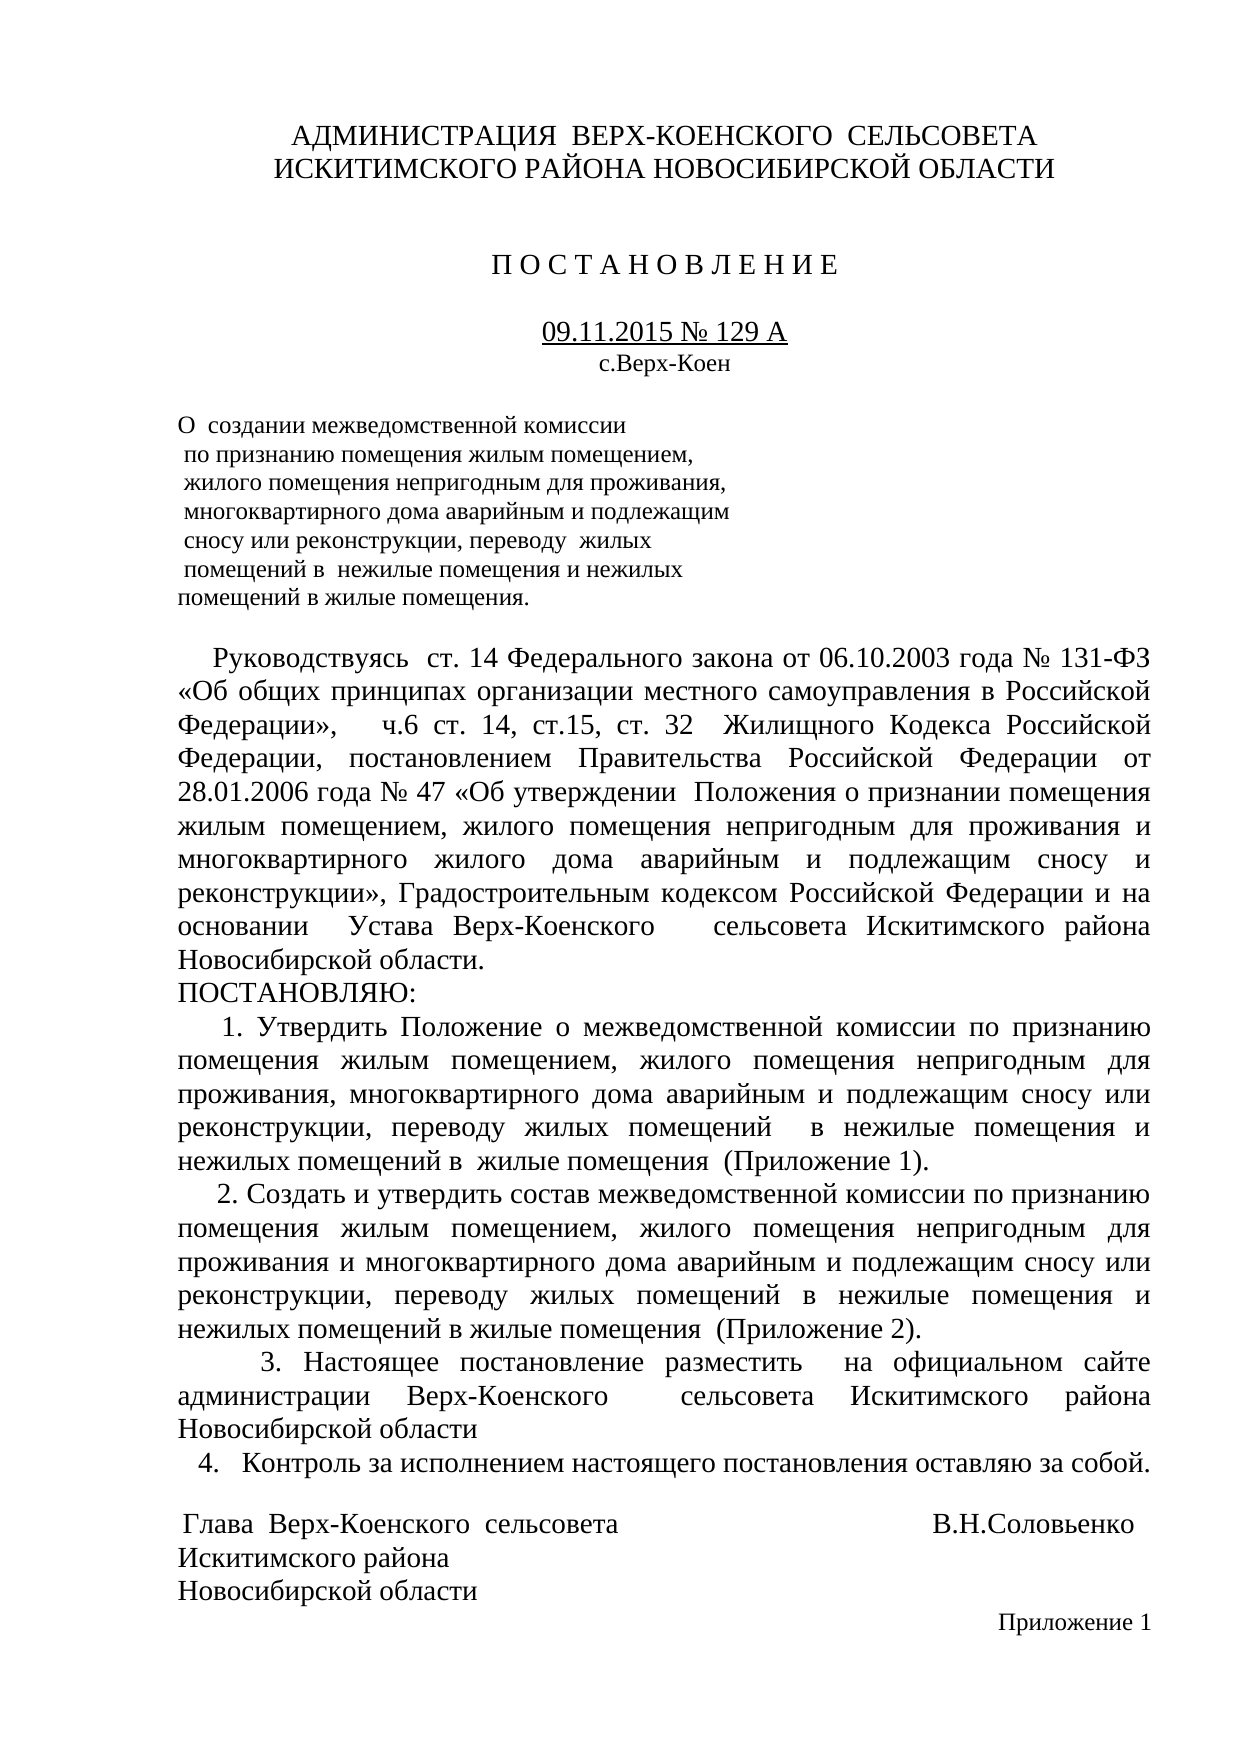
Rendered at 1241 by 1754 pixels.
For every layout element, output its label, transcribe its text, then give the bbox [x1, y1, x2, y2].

text помещений в нежилые помещения и нежилых [177, 554, 1152, 582]
text сносу или реконструкции, переводу жилых [177, 525, 1152, 554]
text Новосибирской области [177, 1573, 1152, 1607]
text АДМИНИСТРАЦИЯ ВЕРХ-КОЕНСКОГО СЕЛЬСОВЕТА ИСКИТИМСКОГО РАЙОНА НОВОСИБИРСКОЙ ОБЛАСТИ [177, 118, 1152, 185]
text 09.11.2015 № 129 А [177, 314, 1152, 348]
text 2. Создать и утвердить состав межведомственной комиссии по признанию помещения жилым помещением, жилого помещения непригодным для проживания и многоквартирного дома аварийным и подлежащим сносу или реконструкции, переводу жилых помещений в нежилые помещения и нежилых помещений в жилые помещения (Приложение 2). [177, 1177, 1152, 1344]
text с.Верх-Коен [177, 348, 1152, 376]
text по признанию помещения жилым помещением, [177, 439, 1152, 467]
text 1. Утвердить Положение о межведомственной комиссии по признанию помещения жилым помещением, жилого помещения непригодным для проживания, многоквартирного дома аварийным и подлежащим сносу или реконструкции, переводу жилых помещений в нежилые помещения и нежилых помещений в жилые помещения (Приложение 1). [177, 1009, 1152, 1177]
text ПОСТАНОВЛЯЮ: [177, 975, 1152, 1009]
text О создании межведомственной комиссии [177, 410, 1152, 439]
text 3. Настоящее постановление разместить на официальном сайте администрации Верх-Коенского сельсовета Искитимского района Новосибирской области [177, 1344, 1152, 1445]
text Искитимского района [177, 1540, 1152, 1573]
text Глава Верх-Коенского сельсовета В.Н.Соловьенко [177, 1506, 1152, 1540]
text многоквартирного дома аварийным и подлежащим [177, 496, 1152, 525]
text Руководствуясь ст. 14 Федерального закона от 06.10.2003 года № 131-ФЗ «Об общих принципах организации местного самоуправления в Российской Федерации», ч.6 ст. 14, ст.15, ст. 32 Жилищного Кодекса Российской Федерации, постановлением Правительства Российской Федерации от 28.01.2006 года № 47 «Об утверждении Положения о признании помещения жилым помещением, жилого помещения непригодным для проживания и многоквартирного жилого дома аварийным и подлежащим сносу и реконструкции», Градостроительным кодексом Российской Федерации и на основании Устава Верх-Коенского сельсовета Искитимского района Новосибирской области. [177, 640, 1152, 975]
text помещений в жилые помещения. [177, 582, 1152, 611]
text жилого помещения непригодным для проживания, [177, 467, 1152, 496]
text 4. Контроль за исполнением настоящего постановления оставляю за собой. [177, 1445, 1152, 1478]
text П О С Т А Н О В Л Е Н И Е [177, 247, 1152, 281]
text Приложение 1 [177, 1607, 1152, 1636]
